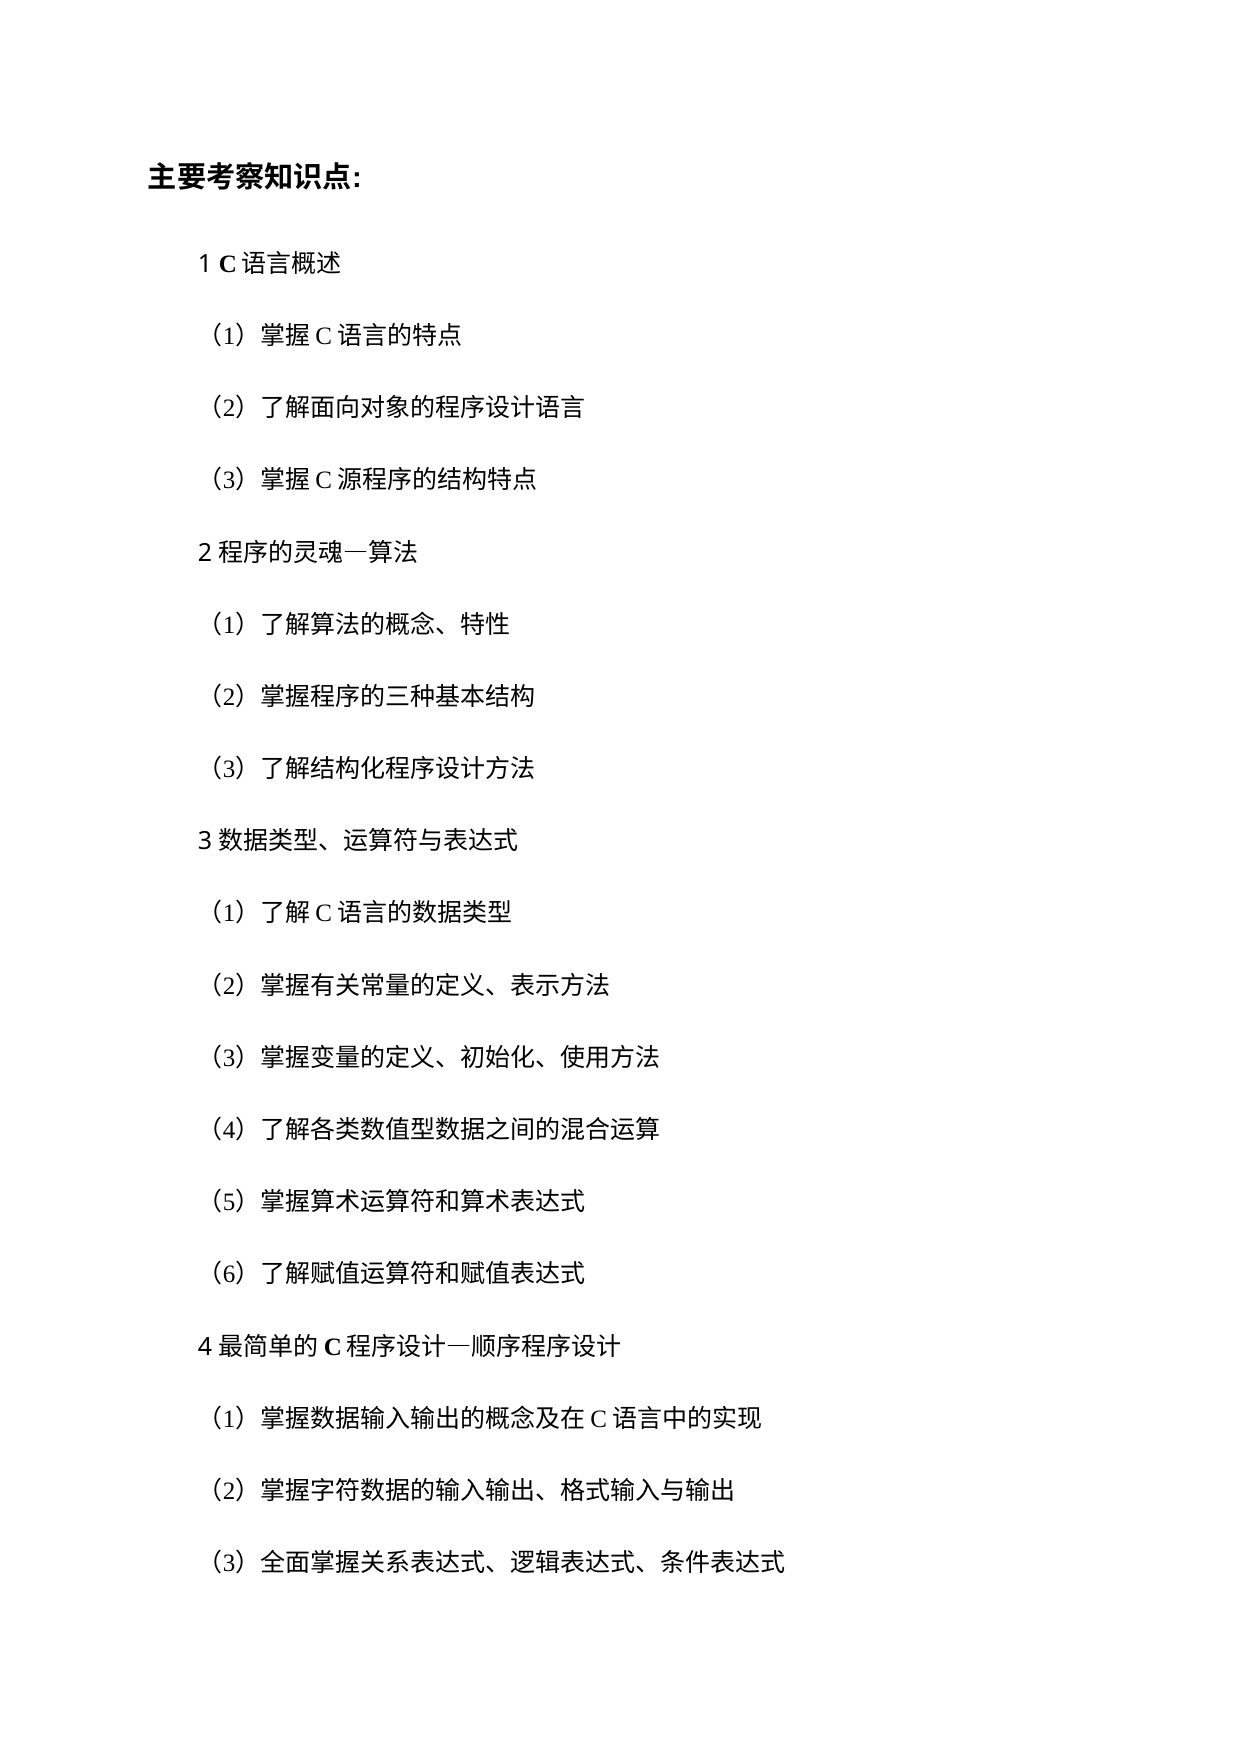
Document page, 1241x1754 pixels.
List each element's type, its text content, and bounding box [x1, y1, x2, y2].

text 3 数据类型、运算符与表达式 [148, 806, 1092, 871]
text 主要考察知识点: [148, 143, 1092, 208]
text （3）全面掌握关系表达式、逻辑表达式、条件表达式 [148, 1528, 1092, 1593]
text （5）掌握算术运算符和算术表达式 [148, 1167, 1092, 1232]
text 1 C语言概述 [148, 229, 1092, 294]
text （2）了解面向对象的程序设计语言 [148, 373, 1092, 438]
text （3）掌握C源程序的结构特点 [148, 445, 1092, 510]
text （3）了解结构化程序设计方法 [148, 734, 1092, 799]
text （3）掌握变量的定义、初始化、使用方法 [148, 1023, 1092, 1088]
text （1）了解C语言的数据类型 [148, 878, 1092, 943]
text （1）掌握数据输入输出的概念及在C语言中的实现 [148, 1384, 1092, 1449]
text （1）了解算法的概念、特性 [148, 590, 1092, 655]
text （6）了解赋值运算符和赋值表达式 [148, 1239, 1092, 1304]
text （2）掌握程序的三种基本结构 [148, 662, 1092, 727]
text （4）了解各类数值型数据之间的混合运算 [148, 1095, 1092, 1160]
text 4 最简单的C程序设计—顺序程序设计 [148, 1312, 1092, 1377]
text （2）掌握有关常量的定义、表示方法 [148, 951, 1092, 1016]
text （2）掌握字符数据的输入输出、格式输入与输出 [148, 1456, 1092, 1521]
text （1）掌握C语言的特点 [148, 301, 1092, 366]
text 2 程序的灵魂—算法 [148, 518, 1092, 583]
